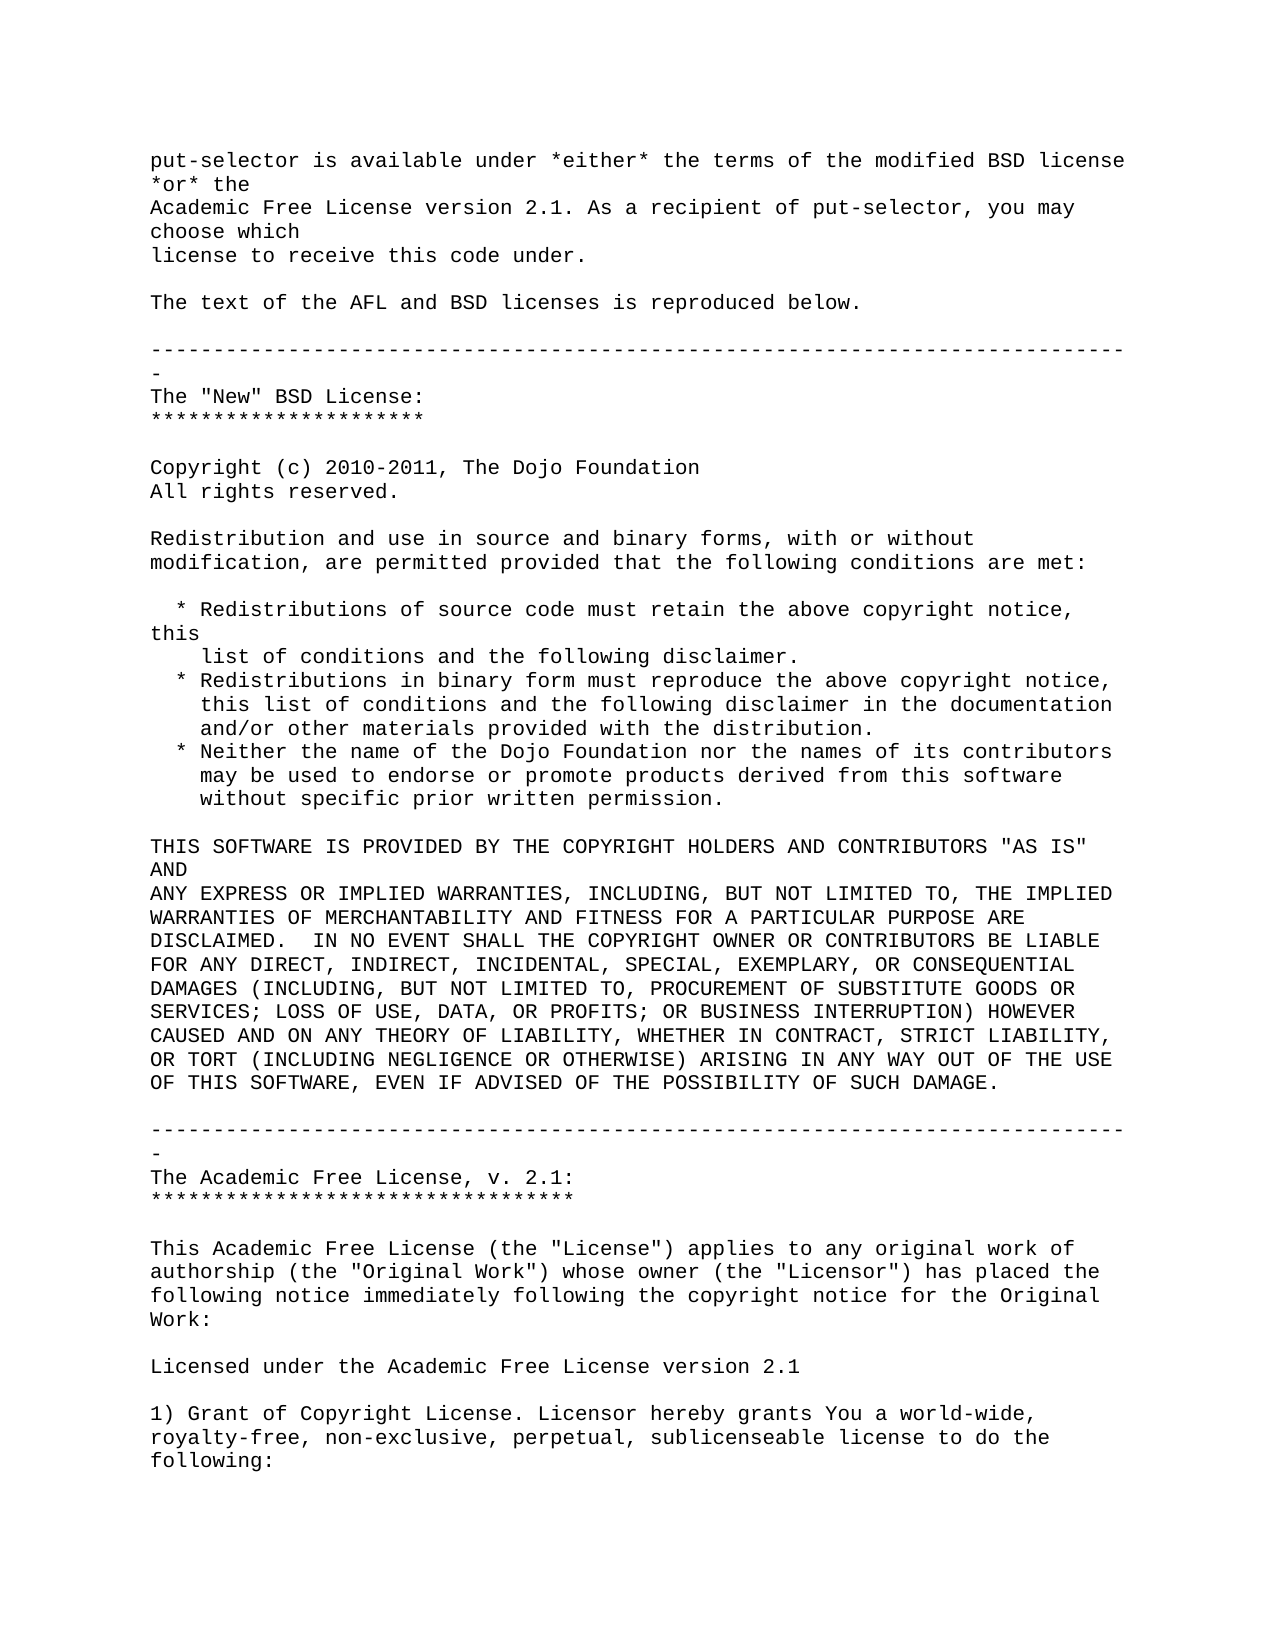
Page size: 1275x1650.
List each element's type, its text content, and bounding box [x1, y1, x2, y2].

text ********************************** [150, 1190, 1125, 1214]
text put-selector is available under *either* the terms of the modified BSD license *or* the [150, 150, 1125, 197]
text DAMAGES (INCLUDING, BUT NOT LIMITED TO, PROCUREMENT OF SUBSTITUTE GOODS OR [150, 978, 1125, 1001]
text All rights reserved. [150, 481, 1125, 505]
text OF THIS SOFTWARE, EVEN IF ADVISED OF THE POSSIBILITY OF SUCH DAMAGE. [150, 1072, 1125, 1096]
text license to receive this code under. [150, 244, 1125, 268]
text ********************** [150, 410, 1125, 434]
text OR TORT (INCLUDING NEGLIGENCE OR OTHERWISE) ARISING IN ANY WAY OUT OF THE USE [150, 1048, 1125, 1072]
text SERVICES; LOSS OF USE, DATA, OR PROFITS; OR BUSINESS INTERRUPTION) HOWEVER [150, 1001, 1125, 1025]
text ------------------------------------------------------------------------------- [150, 1119, 1125, 1167]
text The text of the AFL and BSD licenses is reproduced below. [150, 292, 1125, 316]
text without specific prior written permission. [150, 788, 1125, 812]
text ------------------------------------------------------------------------------- [150, 339, 1125, 386]
text THIS SOFTWARE IS PROVIDED BY THE COPYRIGHT HOLDERS AND CONTRIBUTORS "AS IS" AND [150, 836, 1125, 883]
text CAUSED AND ON ANY THEORY OF LIABILITY, WHETHER IN CONTRACT, STRICT LIABILITY, [150, 1025, 1125, 1048]
text authorship (the "Original Work") whose owner (the "Licensor") has placed the [150, 1261, 1125, 1285]
text Licensed under the Academic Free License version 2.1 [150, 1356, 1125, 1379]
text this list of conditions and the following disclaimer in the documentation [150, 694, 1125, 717]
text FOR ANY DIRECT, INDIRECT, INCIDENTAL, SPECIAL, EXEMPLARY, OR CONSEQUENTIAL [150, 954, 1125, 978]
text This Academic Free License (the "License") applies to any original work of [150, 1238, 1125, 1261]
text royalty-free, non-exclusive, perpetual, sublicenseable license to do the [150, 1427, 1125, 1451]
text The Academic Free License, v. 2.1: [150, 1167, 1125, 1190]
text Work: [150, 1309, 1125, 1332]
text DISCLAIMED. IN NO EVENT SHALL THE COPYRIGHT OWNER OR CONTRIBUTORS BE LIABLE [150, 930, 1125, 954]
text The "New" BSD License: [150, 386, 1125, 410]
text list of conditions and the following disclaimer. [150, 647, 1125, 670]
text and/or other materials provided with the distribution. [150, 717, 1125, 741]
text 1) Grant of Copyright License. Licensor hereby grants You a world-wide, [150, 1403, 1125, 1427]
text WARRANTIES OF MERCHANTABILITY AND FITNESS FOR A PARTICULAR PURPOSE ARE [150, 907, 1125, 930]
text Academic Free License version 2.1. As a recipient of put-selector, you may choose which [150, 197, 1125, 244]
text following notice immediately following the copyright notice for the Original [150, 1285, 1125, 1309]
text ANY EXPRESS OR IMPLIED WARRANTIES, INCLUDING, BUT NOT LIMITED TO, THE IMPLIED [150, 883, 1125, 907]
text modification, are permitted provided that the following conditions are met: [150, 552, 1125, 576]
text * Redistributions of source code must retain the above copyright notice, this [150, 599, 1125, 647]
text Redistribution and use in source and binary forms, with or without [150, 528, 1125, 552]
text following: [150, 1451, 1125, 1474]
text Copyright (c) 2010-2011, The Dojo Foundation [150, 457, 1125, 481]
text may be used to endorse or promote products derived from this software [150, 765, 1125, 788]
text * Neither the name of the Dojo Foundation nor the names of its contributors [150, 741, 1125, 765]
text * Redistributions in binary form must reproduce the above copyright notice, [150, 670, 1125, 694]
